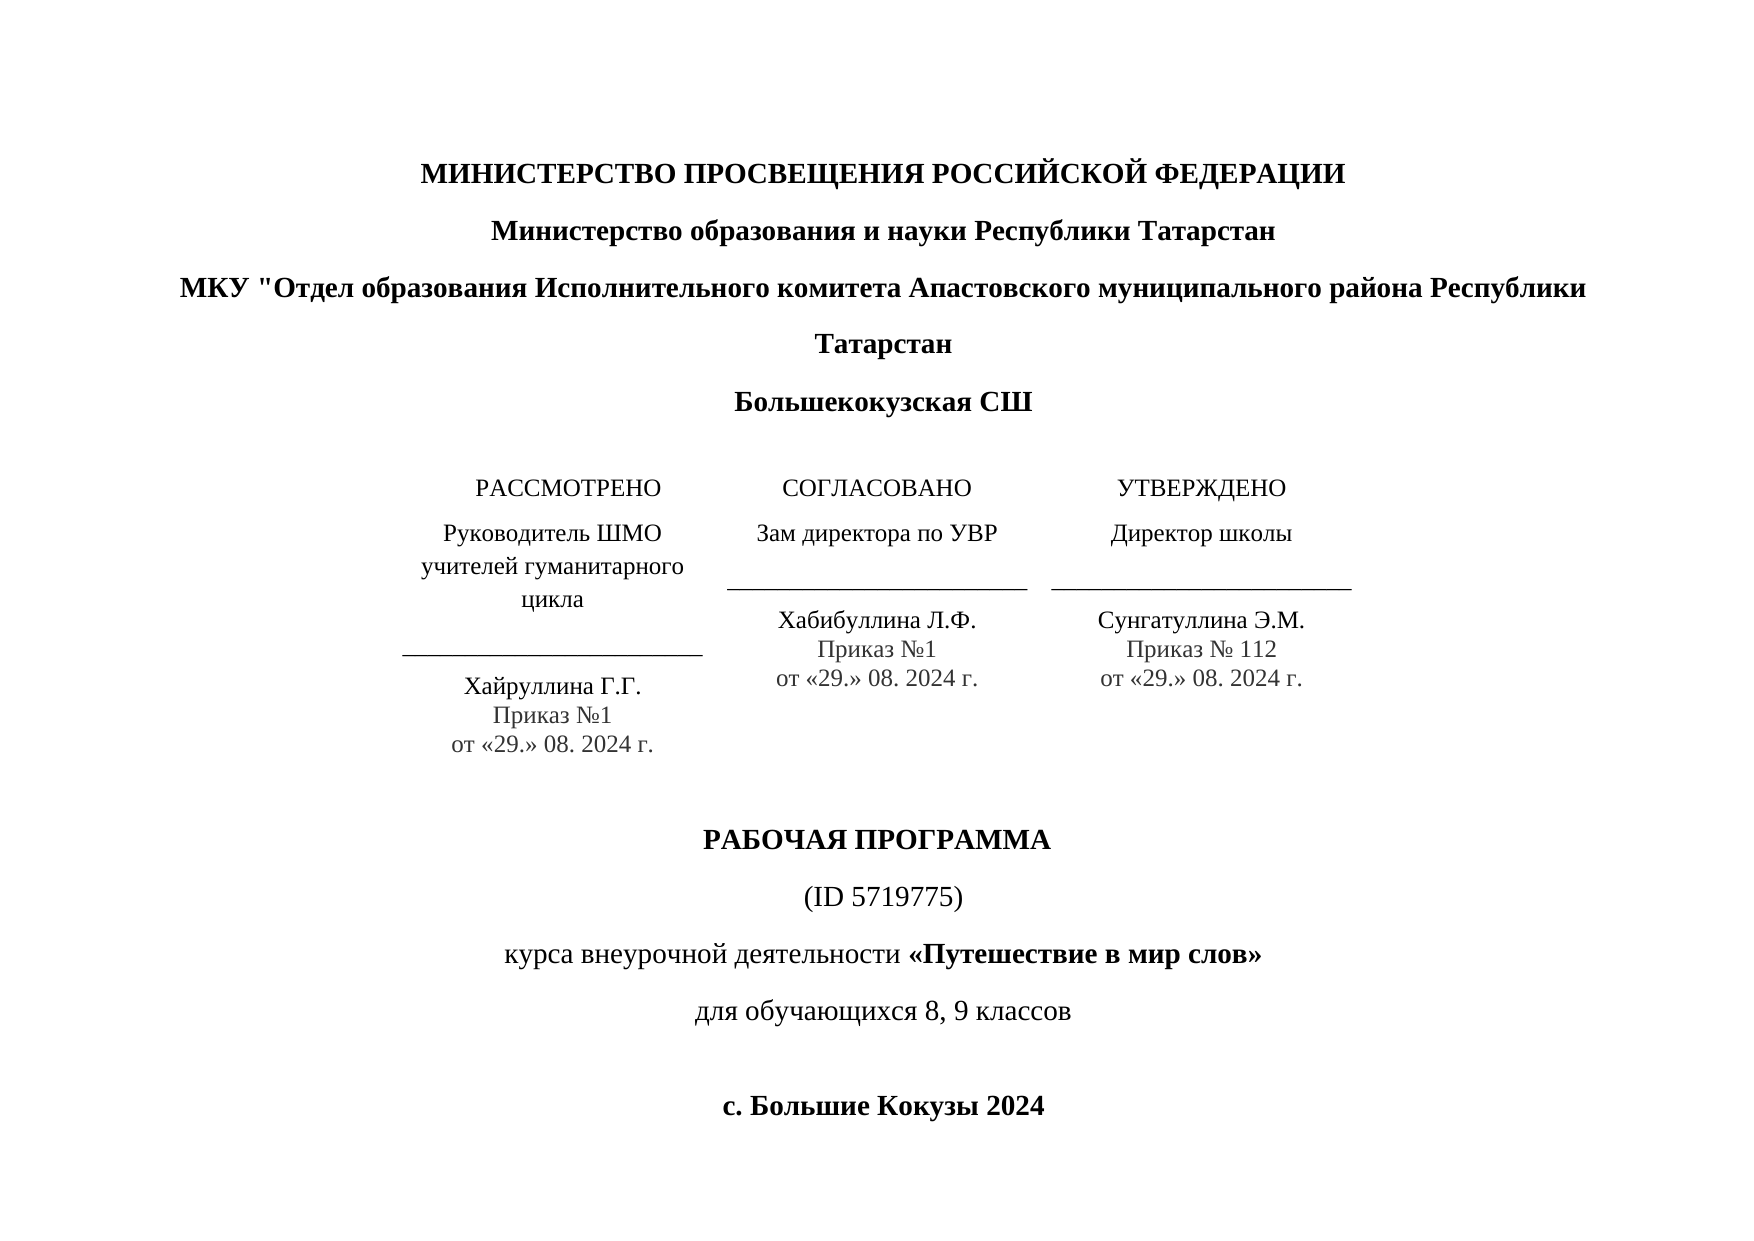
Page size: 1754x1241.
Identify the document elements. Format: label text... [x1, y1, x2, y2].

table_header СОГЛАСОВАНО Зам директора по УВР ________________________ Хабибуллина Л.Ф. Приказ №1 от «29.» 08. 2024 г. [715, 473, 1039, 757]
text для обучающихся 8, 9 классов [131, 993, 1636, 1026]
text РАБОЧАЯ ПРОГРАММА [118, 822, 1636, 855]
table_header РАССМОТРЕНО Руководитель ШМО учителей гуманитарного цикла ________________________ Хайруллина Г.Г. Приказ №1 от «29.» 08. 2024 г. [390, 473, 715, 757]
text курса внеурочной деятельности «Путешествие в мир слов» [131, 936, 1636, 969]
table_header УТВЕРЖДЕНО Директор школы ________________________ Сунгатуллина Э.М. Приказ № 112 от «29.» 08. 2024 г. [1039, 473, 1364, 757]
text (ID 5719775) [131, 879, 1636, 912]
text Министерство образования и науки Республики Татарстан [131, 213, 1636, 246]
text МКУ "Отдел образования Исполнительного комитета Апастовского муниципального района Республики Татарстан [131, 270, 1636, 360]
text с. Большие Кокузы 2024 [131, 1088, 1636, 1122]
text МИНИСТЕРСТВО ПРОСВЕЩЕНИЯ РОССИЙСКОЙ ФЕДЕРАЦИИ [131, 156, 1636, 189]
text Большекокузская СШ [131, 384, 1636, 417]
